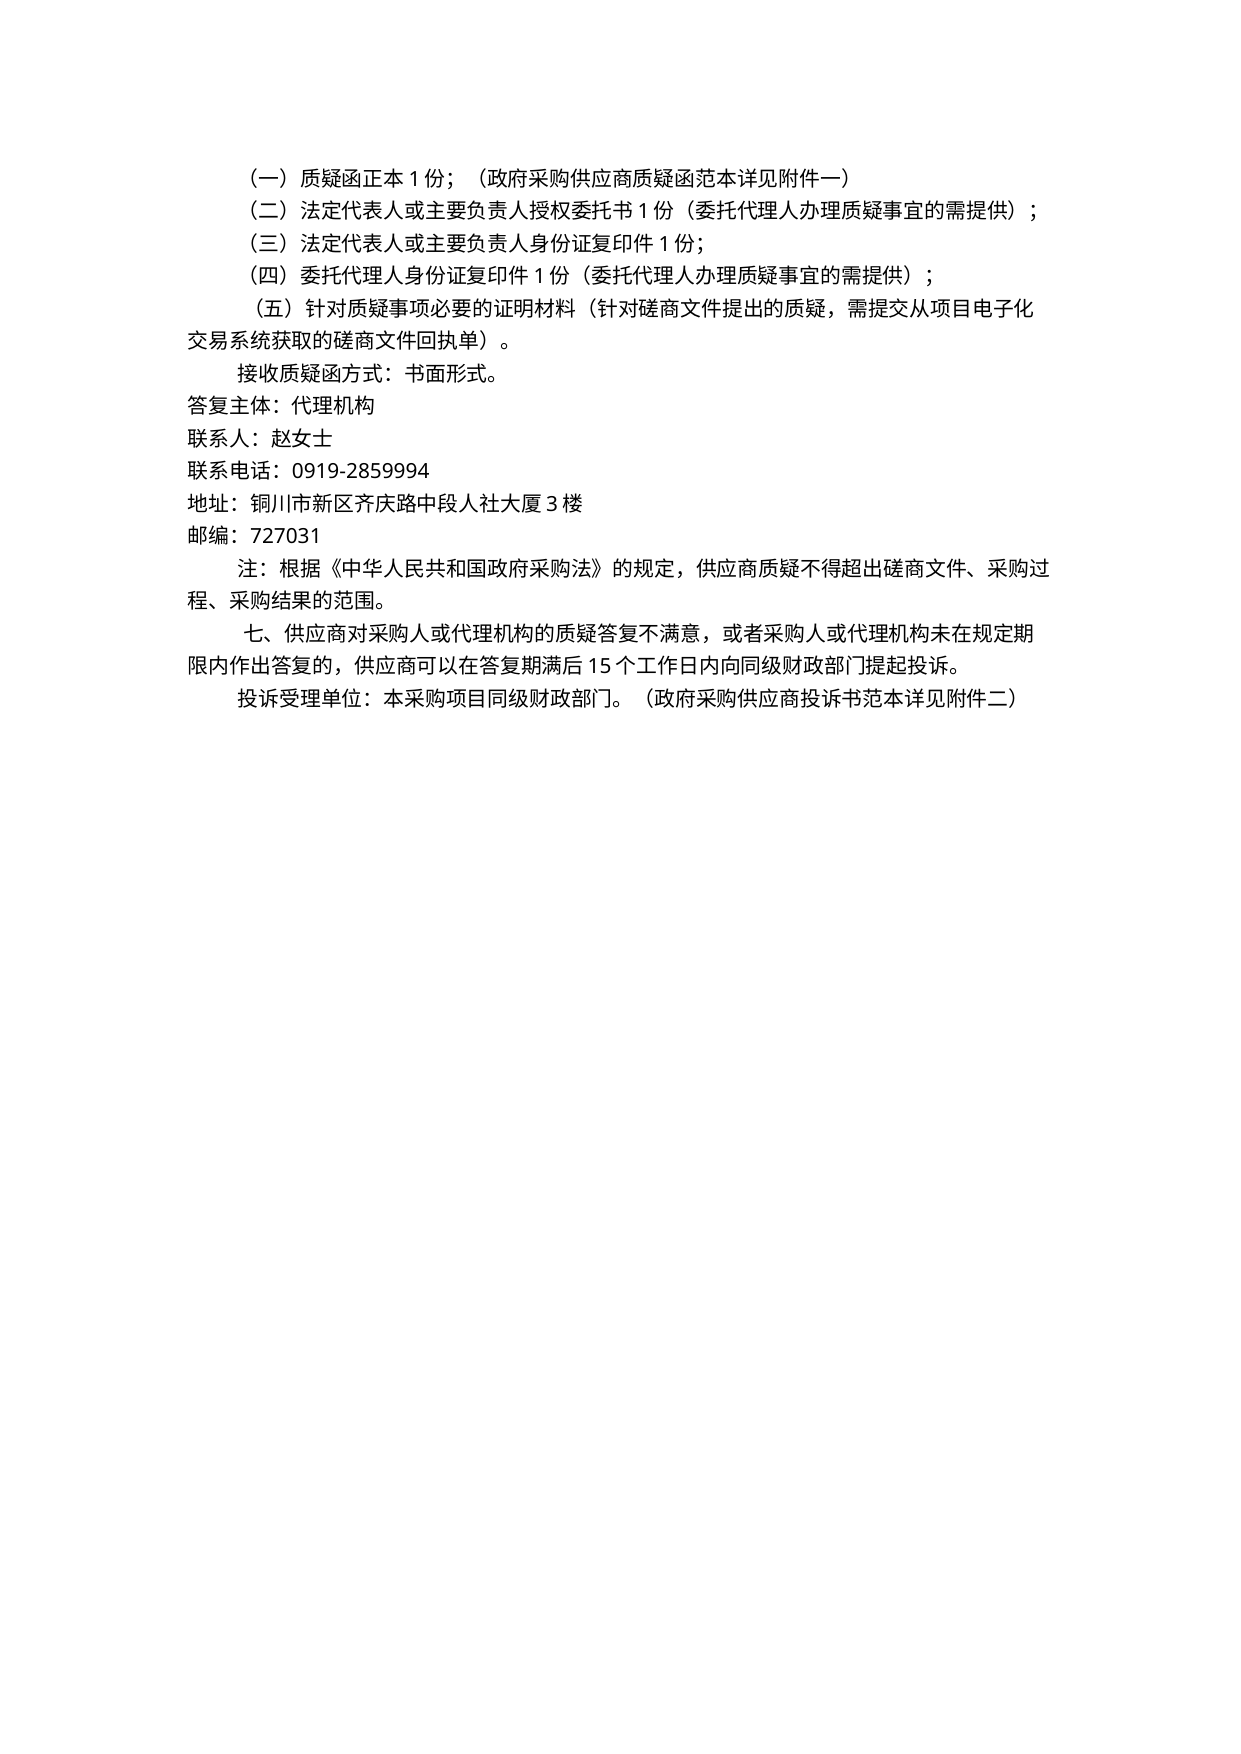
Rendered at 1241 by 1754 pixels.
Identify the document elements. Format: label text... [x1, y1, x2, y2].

text 答复主体：代理机构 [187, 389, 1053, 422]
text （三）法定代表人或主要负责人身份证复印件1份； [187, 227, 1053, 259]
text 联系人：赵女士 [187, 422, 1053, 454]
text 注：根据《中华人民共和国政府采购法》的规定，供应商质疑不得超出磋商文件、采购过程、采购结果的范围。 [187, 552, 1053, 617]
text （五）针对质疑事项必要的证明材料（针对磋商文件提出的质疑，需提交从项目电子化交易系统获取的磋商文件回执单）。 [187, 292, 1053, 357]
text 联系电话：0919-2859994 [187, 454, 1053, 487]
text （四）委托代理人身份证复印件1份（委托代理人办理质疑事宜的需提供）； [187, 259, 1053, 292]
text （二）法定代表人或主要负责人授权委托书1份（委托代理人办理质疑事宜的需提供）； [187, 194, 1053, 227]
text 邮编：727031 [187, 519, 1053, 552]
text 投诉受理单位：本采购项目同级财政部门。（政府采购供应商投诉书范本详见附件二） [187, 682, 1053, 714]
text 地址：铜川市新区齐庆路中段人社大厦3楼 [187, 487, 1053, 519]
text 七、供应商对采购人或代理机构的质疑答复不满意，或者采购人或代理机构未在规定期限内作出答复的，供应商可以在答复期满后15个工作日内向同级财政部门提起投诉。 [187, 617, 1053, 682]
text 接收质疑函方式：书面形式。 [187, 357, 1053, 389]
text （一）质疑函正本1份；（政府采购供应商质疑函范本详见附件一） [187, 162, 1053, 194]
